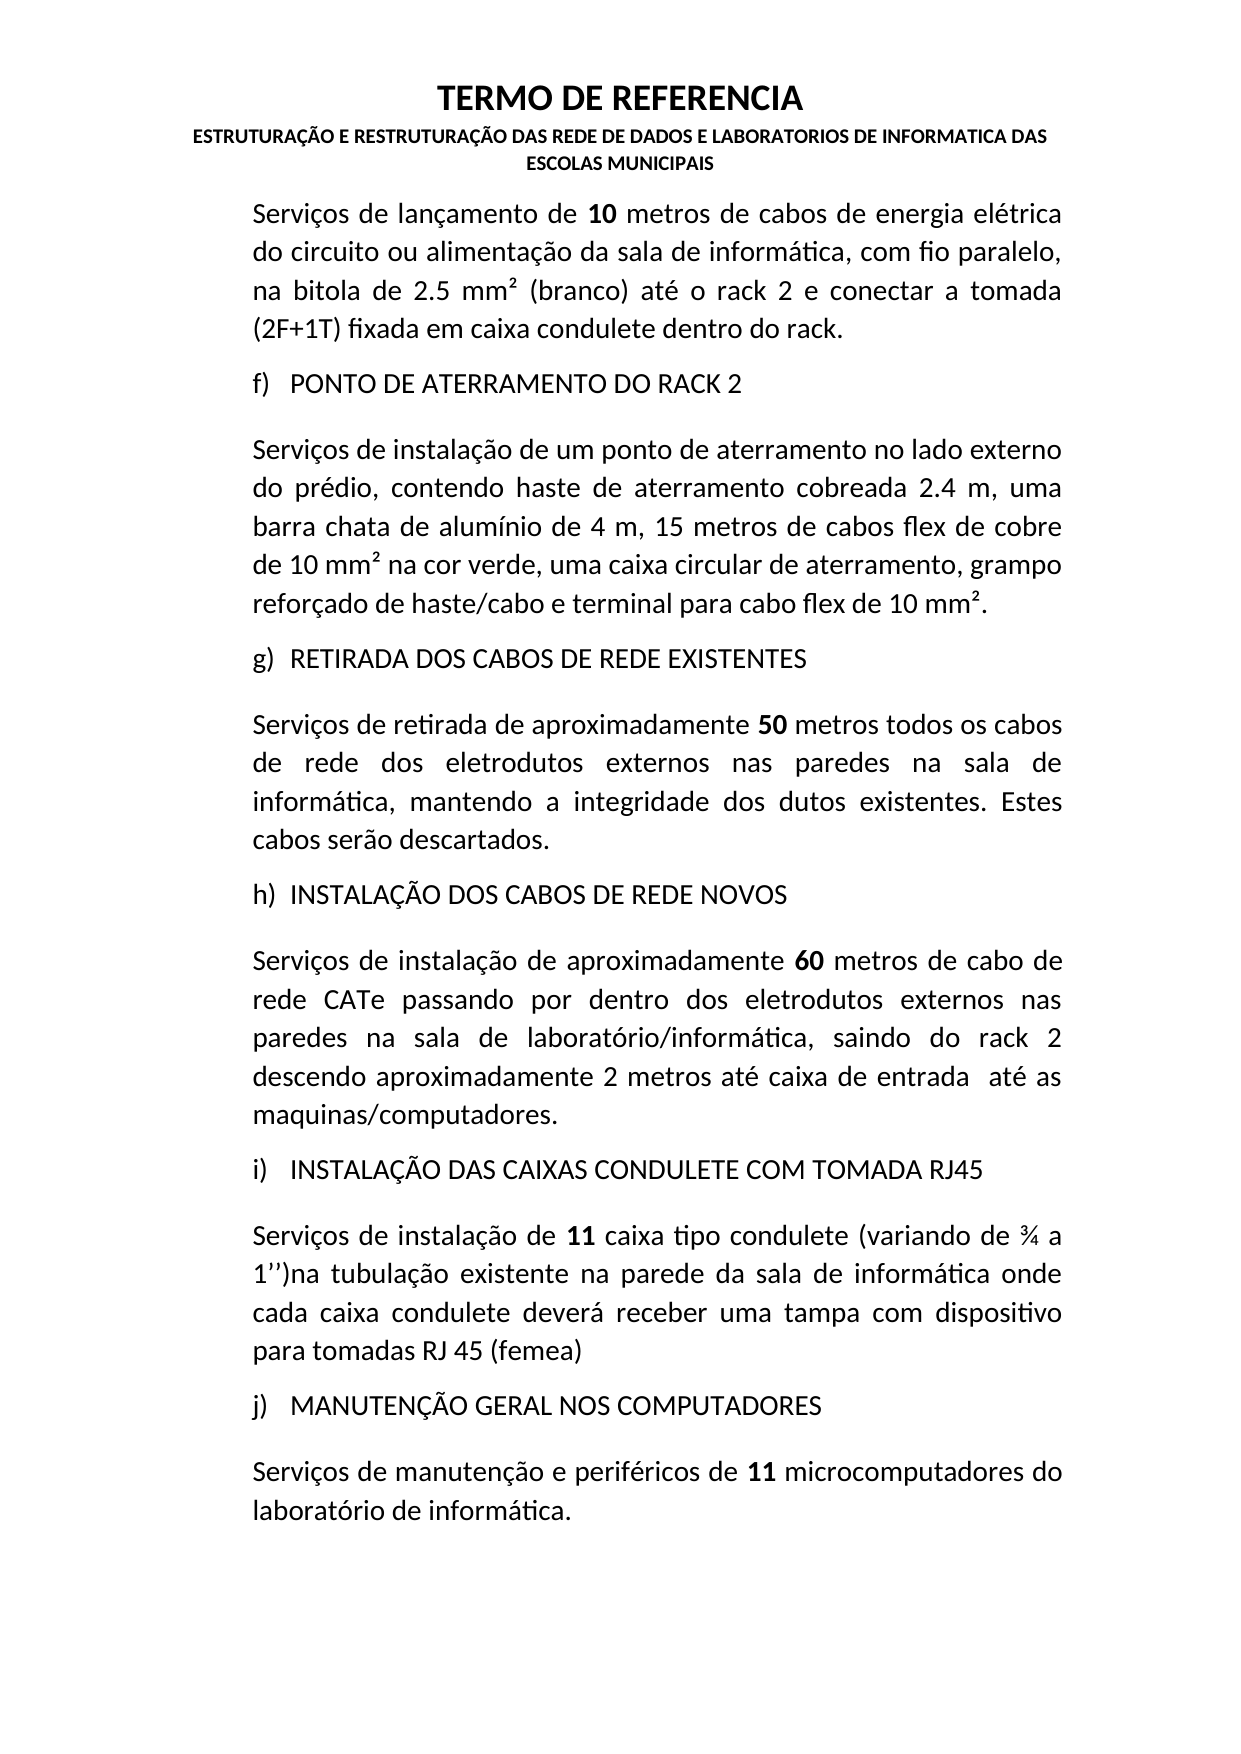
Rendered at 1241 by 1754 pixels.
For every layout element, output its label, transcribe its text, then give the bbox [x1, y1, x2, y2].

list RETIRADA DOS CABOS DE REDE EXISTENTES [252, 640, 1063, 676]
list INSTALAÇÃO DOS CABOS DE REDE NOVOS [252, 876, 1063, 912]
text Serviços de instalação de 11 caixa tipo condulete (variando de ¾ a 1’’)na tubulação existente na parede da sala de informática onde cada caixa condulete deverá receber uma tampa com dispositivo para tomadas RJ 45 (femea) [252, 1217, 1063, 1368]
text Serviços de instalação de aproximadamente 60 metros de cabo de rede CATe passando por dentro dos eletrodutos externos nas paredes na sala de laboratório/informática, saindo do rack 2 descendo aproximadamente 2 metros até caixa de entrada até as maquinas/computadores. [252, 942, 1063, 1132]
text Serviços de manutenção e periféricos de 11 microcomputadores do laboratório de informática. [252, 1453, 1063, 1527]
text Serviços de retirada de aproximadamente 50 metros todos os cabos de rede dos eletrodutos externos nas paredes na sala de informática, mantendo a integridade dos dutos existentes. Estes cabos serão descartados. [252, 706, 1063, 857]
list MANUTENÇÃO GERAL NOS COMPUTADORES [252, 1387, 1063, 1423]
list INSTALAÇÃO DAS CAIXAS CONDULETE COM TOMADA RJ45 [252, 1151, 1063, 1187]
text Serviços de instalação de um ponto de aterramento no lado externo do prédio, contendo haste de aterramento cobreada 2.4 m, uma barra chata de alumínio de 4 m, 15 metros de cabos flex de cobre de 10 mm² na cor verde, uma caixa circular de aterramento, grampo reforçado de haste/cabo e terminal para cabo flex de 10 mm². [252, 431, 1063, 621]
list PONTO DE ATERRAMENTO DO RACK 2 [252, 365, 1063, 401]
text Serviços de lançamento de 10 metros de cabos de energia elétrica do circuito ou alimentação da sala de informática, com fio paralelo, na bitola de 2.5 mm² (branco) até o rack 2 e conectar a tomada (2F+1T) fixada em caixa condulete dentro do rack. [252, 195, 1063, 346]
